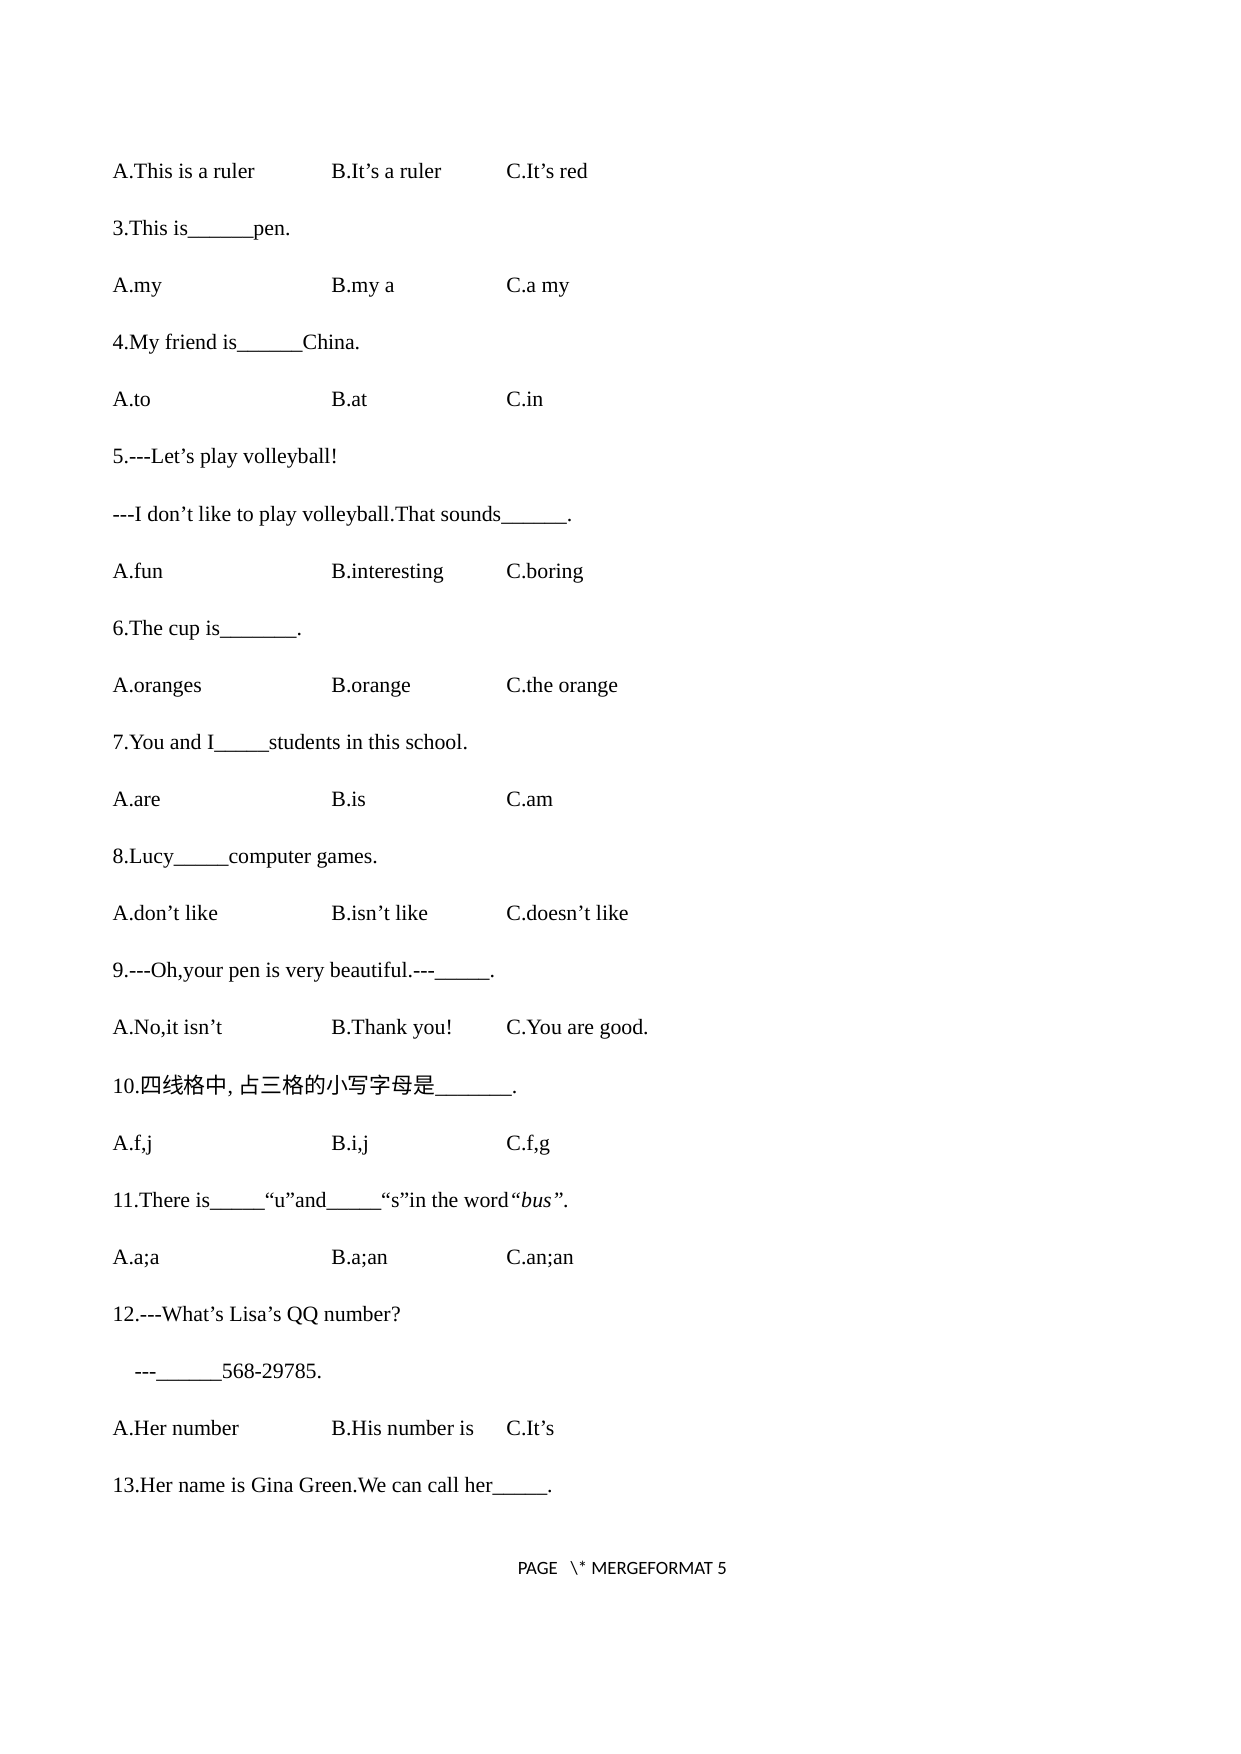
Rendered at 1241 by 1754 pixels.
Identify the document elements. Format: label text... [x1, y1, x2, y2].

text A.a;a B.a;an C.an;an [112, 1240, 1128, 1272]
text ---______568-29785. [112, 1354, 1128, 1387]
text 8.Lucy_____computer games. [112, 839, 1128, 872]
text A.This is a ruler B.It’s a ruler C.It’s red [112, 154, 1128, 187]
text A.fun B.interesting C.boring [112, 554, 1128, 587]
text ---I don’t like to play volleyball.That sounds______. [112, 497, 1128, 529]
text 4.My friend is______China. [112, 326, 1128, 358]
text A.Her number B.His number is C.It’s [112, 1411, 1128, 1444]
text 3.This is______pen. [112, 212, 1128, 244]
text A.f,j B.i,j C.f,g [112, 1126, 1128, 1158]
text A.oranges B.orange C.the orange [112, 668, 1128, 701]
text A.No,it isn’t B.Thank you! C.You are good. [112, 1011, 1128, 1043]
text 9.---Oh,your pen is very beautiful.---_____. [112, 954, 1128, 986]
text A.don’t like B.isn’t like C.doesn’t like [112, 897, 1128, 929]
text 11.There is_____“u”and_____“s”in the word“bus”. [112, 1183, 1128, 1215]
text 12.---What’s Lisa’s QQ number? [112, 1297, 1128, 1329]
text 7.You and I_____students in this school. [112, 725, 1128, 758]
text 10.四线格中, 占三格的小写字母是_______. [112, 1068, 1128, 1100]
text 6.The cup is_______. [112, 611, 1128, 644]
text A.are B.is C.am [112, 782, 1128, 815]
text 13.Her name is Gina Green.We can call her_____. [112, 1468, 1128, 1501]
text A.my B.my a C.a my [112, 269, 1128, 301]
text A.to B.at C.in [112, 383, 1128, 415]
text 5.---Let’s play volleyball! [112, 440, 1128, 472]
